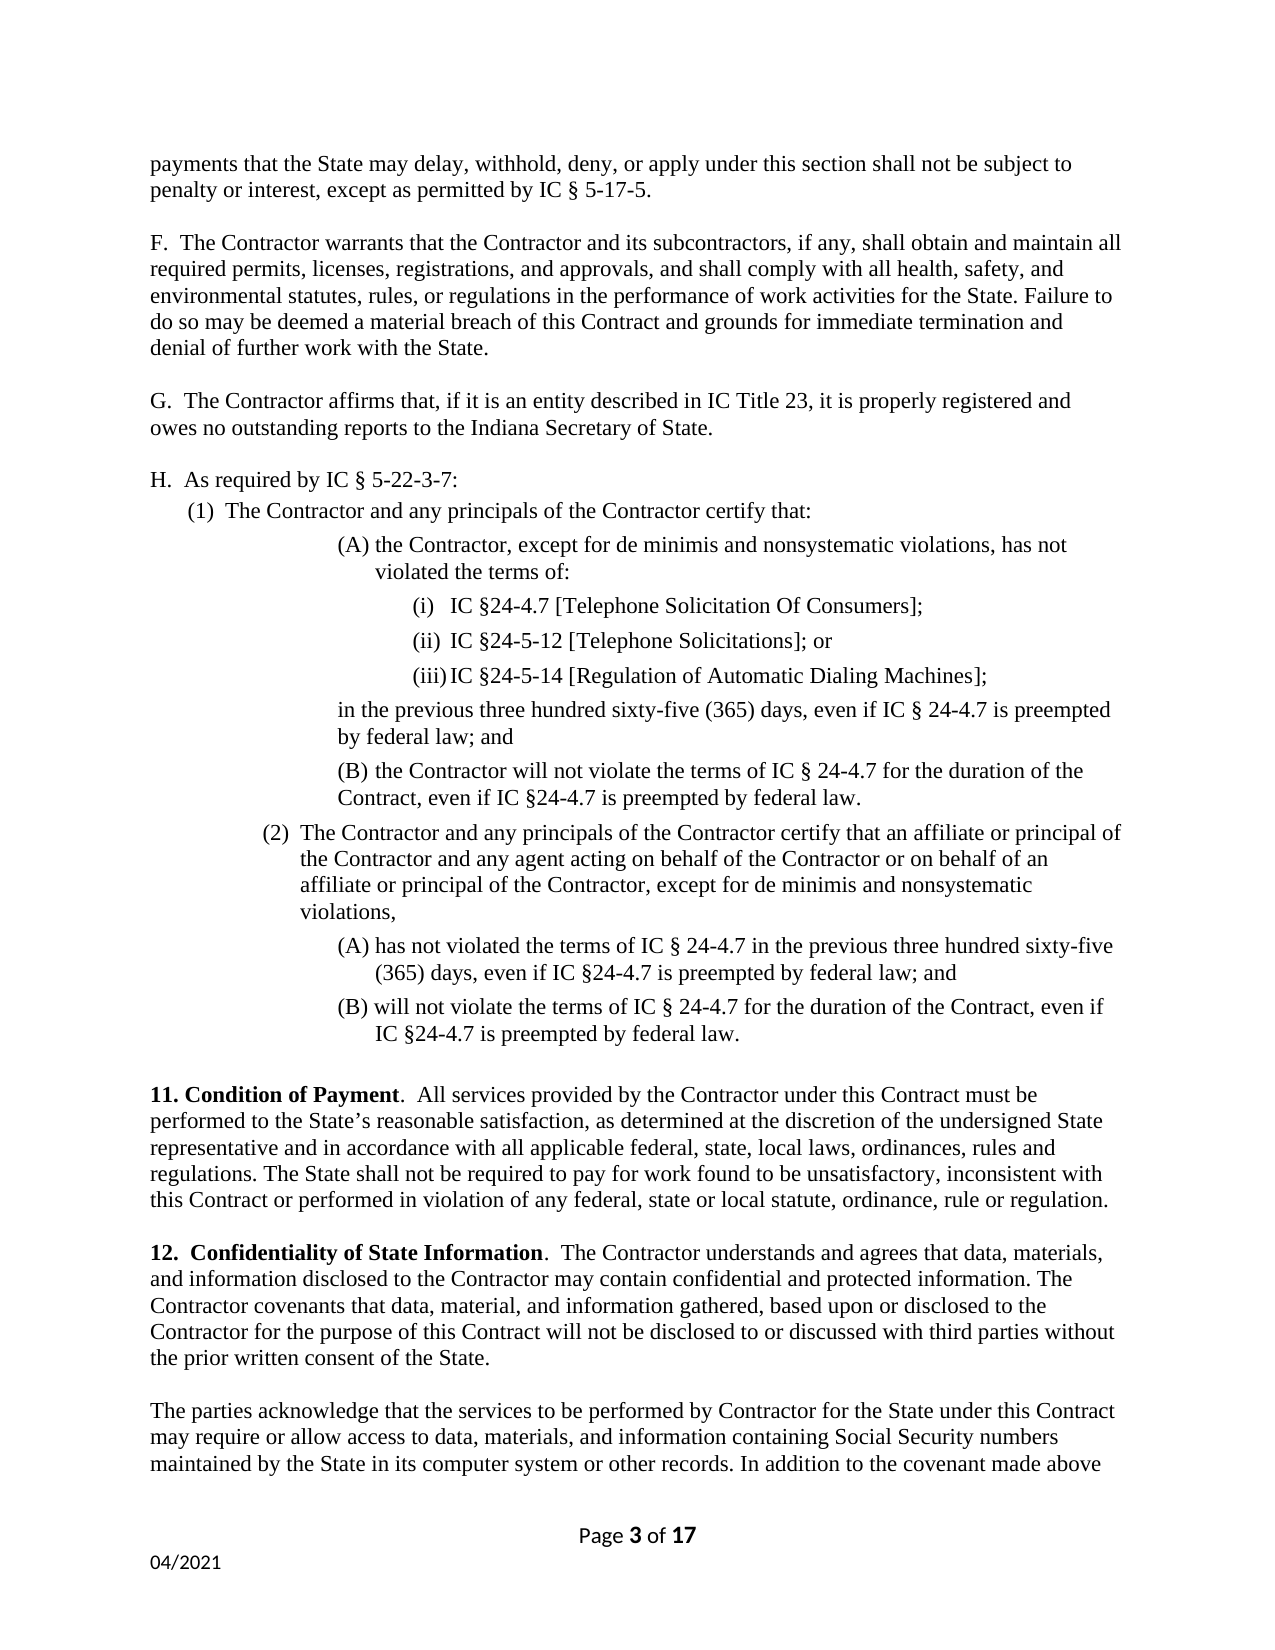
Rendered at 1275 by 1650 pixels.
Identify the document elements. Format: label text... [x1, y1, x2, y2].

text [150, 1397, 1125, 1476]
text 11. Condition of Payment. All services provided by the Contractor under this Contract must be performed to the State’s reasonable satisfaction, as determined at the discretion of the undersigned State representative and in accordance with all applicable federal, state, local laws, ordinances, rules and regulations. The State shall not be required to pay for work found to be unsatisfactory, inconsistent with this Contract or performed in violation of any federal, state or local statute, ordinance, rule or regulation. [150, 1081, 1125, 1213]
text H. As required by IC § 5-22-3-7: [150, 466, 1125, 493]
text (B) the Contractor will not violate the terms of IC § 24-4.7 for the duration of the Contract, even if IC §24-4.7 is preempted by federal law. [337, 758, 1125, 810]
text in the previous three hundred sixty-five (365) days, even if IC § 24-4.7 is preempted by federal law; and [337, 697, 1125, 749]
list The Contractor and any principals of the Contractor certify that: [150, 497, 1125, 523]
list IC §24-5-12 [Telephone Solicitations]; or [412, 627, 1125, 653]
text (A) the Contractor, except for de minimis and nonsystematic violations, has not violated the terms of: [337, 531, 1125, 584]
text 12. Confidentiality of State Information. The Contractor understands and agrees that data, materials, and information disclosed to the Contractor may contain confidential and protected information. The Contractor covenants that data, material, and information gathered, based upon or disclosed to the Contractor for the purpose of this Contract will not be disclosed to or discussed with third parties without the prior written consent of the State. [150, 1239, 1125, 1371]
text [150, 150, 1125, 203]
text F. The Contractor warrants that the Contractor and its subcontractors, if any, shall obtain and maintain all required permits, licenses, registrations, and approvals, and shall comply with all health, safety, and environmental statutes, rules, or regulations in the performance of work activities for the State. Failure to do so may be deemed a material breach of this Contract and grounds for immediate termination and denial of further work with the State. [150, 229, 1125, 361]
list IC §24-4.7 [Telephone Solicitation Of Consumers]; [412, 592, 1125, 619]
text G. The Contractor affirms that, if it is an entity described in IC Title 23, it is properly registered and owes no outstanding reports to the Indiana Secretary of State. [150, 387, 1125, 440]
text (B) will not violate the terms of IC § 24-4.7 for the duration of the Contract, even if IC §24-4.7 is preempted by federal law. [337, 993, 1125, 1046]
list The Contractor and any principals of the Contractor certify that an affiliate or principal of the Contractor and any agent acting on behalf of the Contractor or on behalf of an affiliate or principal of the Contractor, except for de minimis and nonsystematic violations, [262, 819, 1125, 924]
list IC §24-5-14 [Regulation of Automatic Dialing Machines]; [412, 662, 1125, 688]
text (A) has not violated the terms of IC § 24-4.7 in the previous three hundred sixty-five (365) days, even if IC §24-4.7 is preempted by federal law; and [337, 932, 1125, 985]
